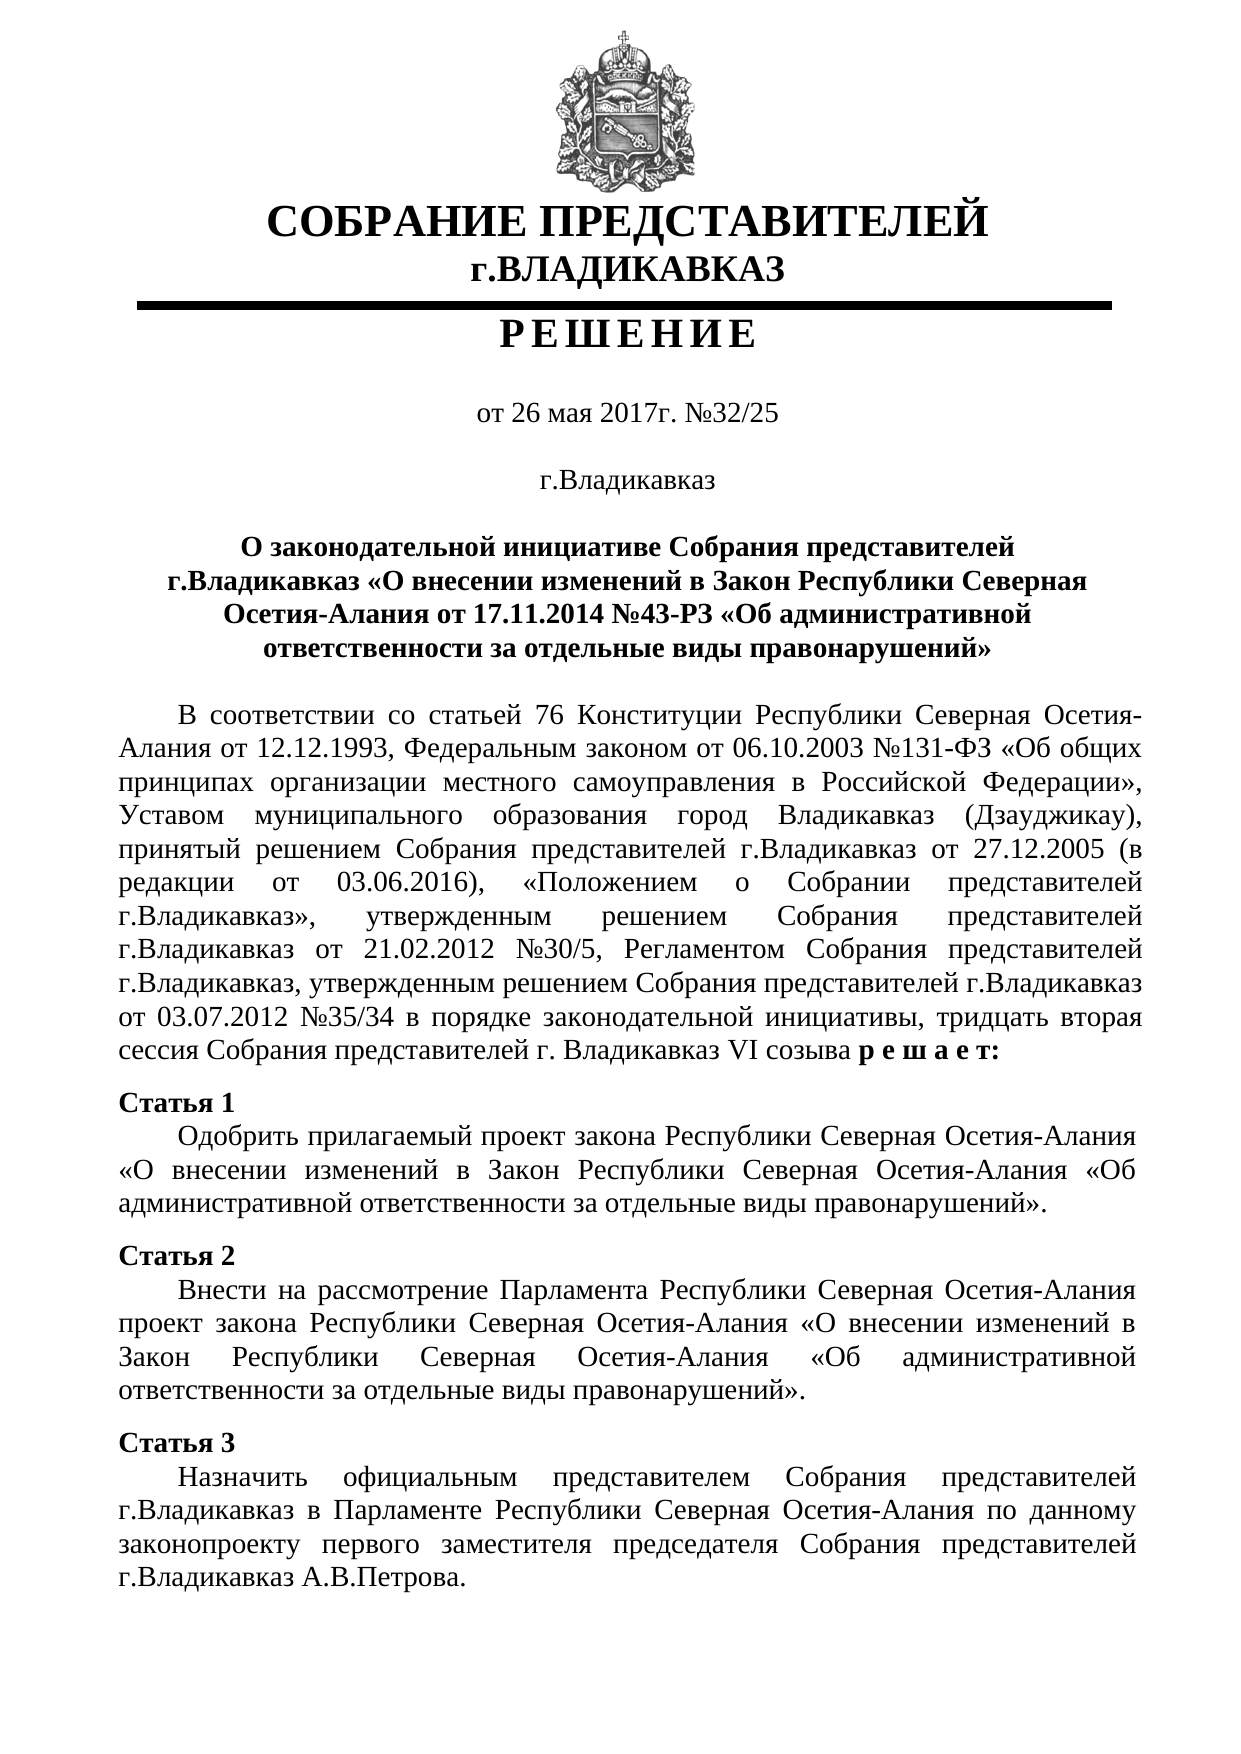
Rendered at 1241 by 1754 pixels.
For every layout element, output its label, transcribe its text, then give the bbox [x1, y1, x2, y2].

text О законодательной инициативе Собрания представителей [118, 529, 1137, 563]
text В соответствии со статьей 76 Конституции Республики Северная Осетия-Алания от 12.12.1993, Федеральным законом от 06.10.2003 №131-ФЗ «Об общих принципах организации местного самоуправления в Российской Федерации», Уставом муниципального образования город Владикавказ (Дзауджикау), принятый решением Собрания представителей г.Владикавказ от 27.12.2005 (в редакции от 03.06.2016), «Положением о Собрании представителей г.Владикавказ», утвержденным решением Собрания представителей г.Владикавказ от 21.02.2012 №30/5, Регламентом Собрания представителей г.Владикавказ, утвержденным решением Собрания представителей г.Владикавказ от 03.07.2012 №35/34 в порядке законодательной инициативы, тридцать вторая сессия Собрания представителей г. Владикавказ VI созыва р е ш а е т: [118, 697, 1143, 1066]
text РЕШЕНИЕ [118, 309, 1137, 357]
text Назначить официальным представителем Собрания представителей г.Владикавказ в Парламенте Республики Северная Осетия-Алания по данному законопроекту первого заместителя председателя Собрания представителей г.Владикавказ А.В.Петрова. [118, 1459, 1137, 1593]
text СОБРАНИЕ ПРЕДСТАВИТЕЛЕЙ [118, 194, 1137, 246]
text г.ВЛАДИКАВКАЗ [118, 246, 1137, 289]
text г.Владикавказ «О внесении изменений в Закон Республики Северная Осетия-Алания от 17.11.2014 №43-РЗ «Об административной ответственности за отдельные виды правонарушений» [118, 563, 1137, 663]
text Внести на рассмотрение Парламента Республики Северная Осетия-Алания проект закона Республики Северная Осетия-Алания «О внесении изменений в Закон Республики Северная Осетия-Алания «Об административной ответственности за отдельные виды правонарушений». [118, 1272, 1137, 1406]
text г.Владикавказ [118, 462, 1137, 496]
text Одобрить прилагаемый проект закона Республики Северная Осетия-Алания «О внесении изменений в Закон Республики Северная Осетия-Алания «Об административной ответственности за отдельные виды правонарушений». [118, 1118, 1137, 1219]
text Статья 3 [118, 1425, 1137, 1459]
text Статья 1 [118, 1085, 1137, 1118]
text от 26 мая 2017г. №32/25 [118, 395, 1137, 428]
text Статья 2 [118, 1238, 1137, 1272]
